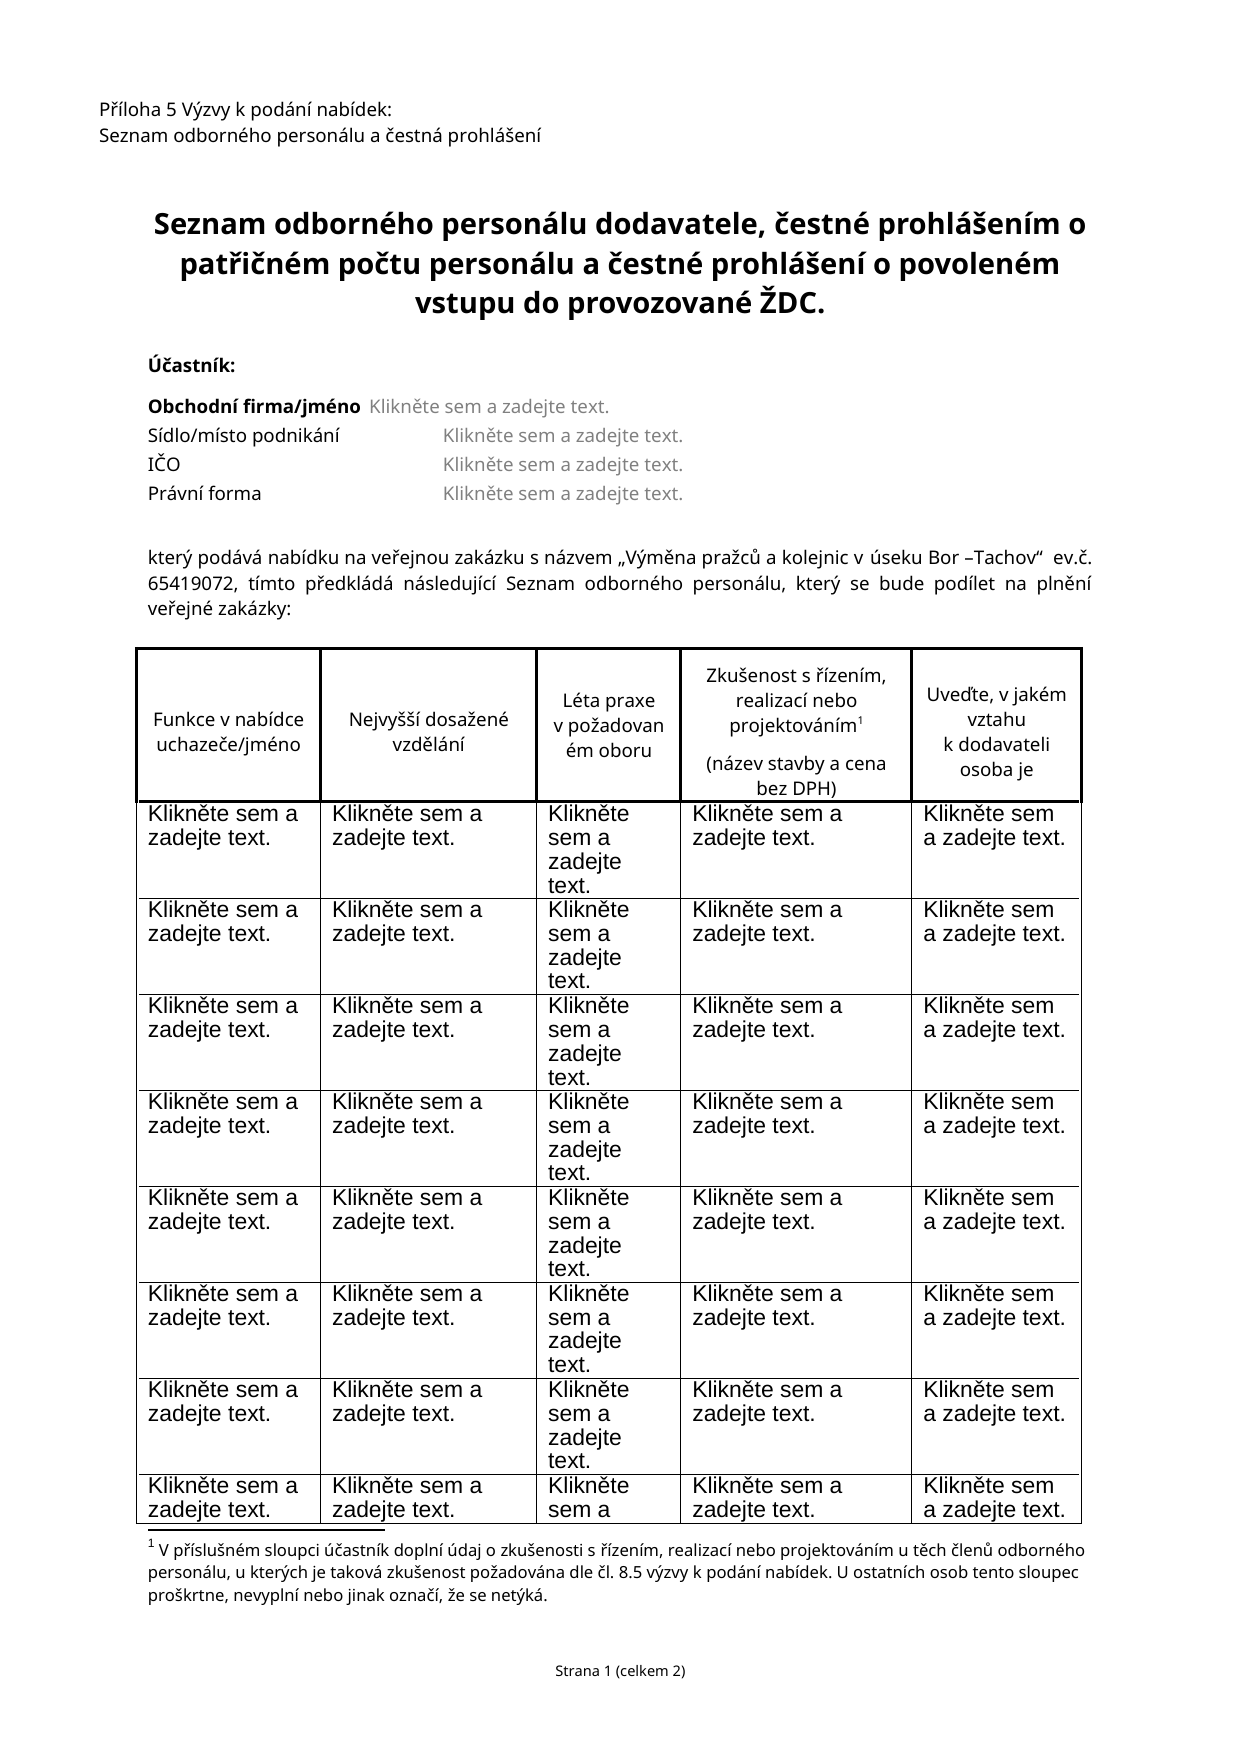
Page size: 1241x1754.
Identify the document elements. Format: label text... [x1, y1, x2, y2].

text Účastník: [148, 347, 1093, 378]
table_header Uveďte, v jakém vztahu k dodavateli osoba je [913, 650, 1080, 800]
text IČO [148, 449, 1093, 478]
text Obchodní firma/jméno [148, 391, 1093, 420]
title Seznam odborného personálu dodavatele, čestné prohlášením o patřičném počtu personálu a čestné prohlášení o povoleném vstupu do provozované ŽDC. [148, 203, 1093, 322]
table_header Funkce v nabídce uchazeče/jméno [138, 650, 319, 800]
text Sídlo/místo podnikání [148, 420, 1093, 449]
text který podává nabídku na veřejnou zakázku s názvem „Výměna pražců a kolejnic v úseku Bor –Tachov“ ev.č. 65419072, tímto předkládá následující Seznam odborného personálu, který se bude podílet na plnění veřejné zakázky: [148, 545, 1093, 621]
table_header Nejvyšší dosažené vzdělání [322, 650, 535, 800]
text Právní forma [148, 478, 1093, 507]
table_header Léta praxe v požadovaném oboru [538, 650, 679, 800]
table_header Zkušenost s řízením, realizací nebo projektováním (název stavby a cena bez DPH) [682, 650, 910, 800]
